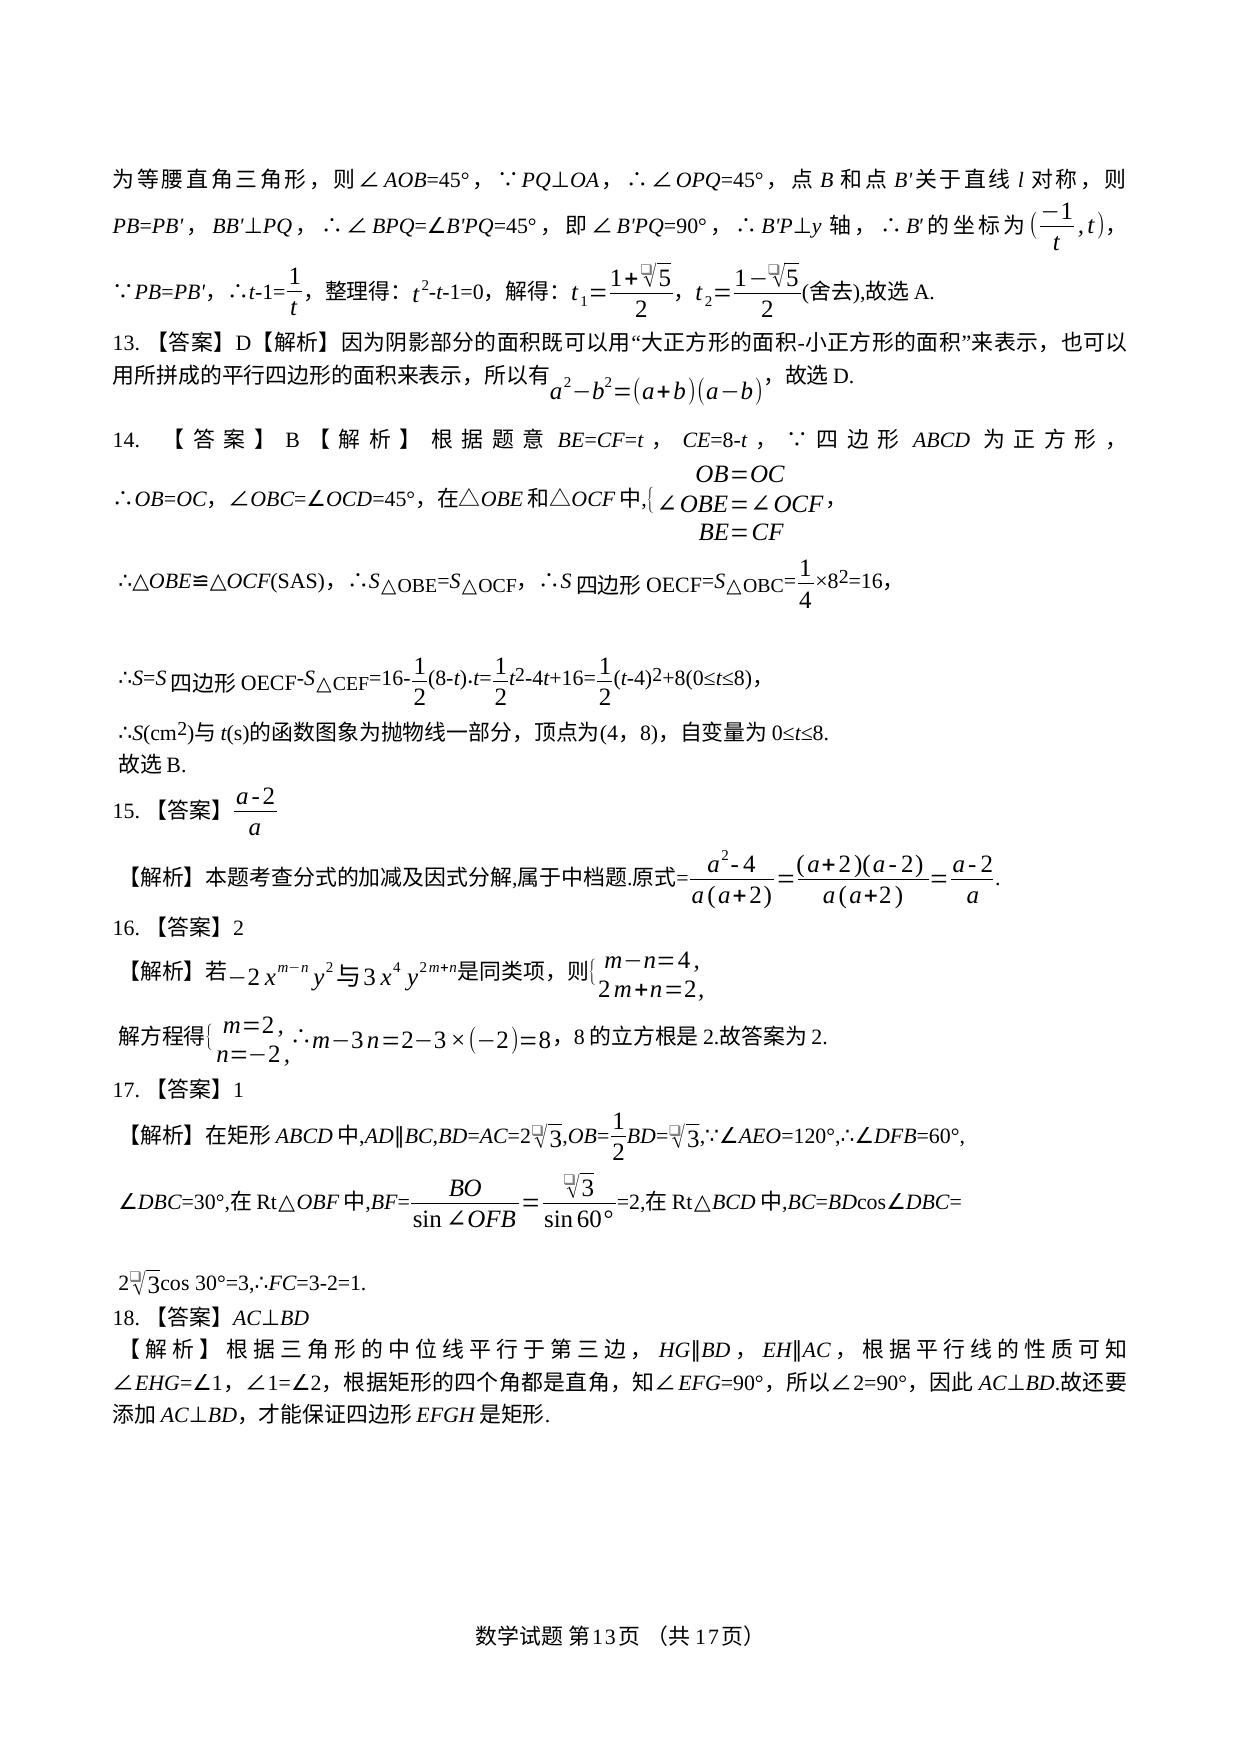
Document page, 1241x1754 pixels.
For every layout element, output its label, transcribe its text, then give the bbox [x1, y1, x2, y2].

text 16. 【答案】2 【解析】若是同类项，则 解方程得∴，8的立方根是2.故答案为2. [112, 909, 1128, 1072]
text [112, 1299, 1128, 1429]
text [112, 162, 1128, 324]
text 13. 【答案】D【解析】因为阴影部分的面积既可以用“大正方形的面积-小正方形的面积”来表示，也可以用所拼成的平行四边形的面积来表示，所以有，故选D. [112, 324, 1128, 422]
text 17. 【答案】1 【解析】在矩形ABCD中,AD∥BC,BD=AC=2,OB=BD=,∵∠AEO=120°,∴∠DFB=60°, ∠DBC=30°,在Rt△OBF中,BF==2,在Rt△BCD中,BC=BDcos∠DBC= 2cos 30°=3,∴FC=3-2=1. [112, 1072, 1128, 1299]
text 14. 【答案】B【解析】根据题意BE=CF=t，CE=8-t，∵四边形ABCD为正方形，∴OB=OC，∠OBC=∠OCD=45°，在△OBE和△OCF中,， ∴△OBE≌△OCF(SAS)，∴S△OBE=S△OCF，∴S四边形OECF=S△OBC=×82=16， [112, 422, 1128, 617]
text 15. 【答案】 【解析】本题考查分式的加减及因式分解,属于中档题.原式=. [112, 779, 1128, 909]
text ∴S=S四边形OECF-S△CEF=16-(8-t)t=t2-4t+16=(t-4)2+8(0≤t≤8)， ∴S(cm2)与t(s)的函数图象为抛物线一部分，顶点为(4，8)，自变量为0≤t≤8. 故选B. [112, 617, 1128, 779]
